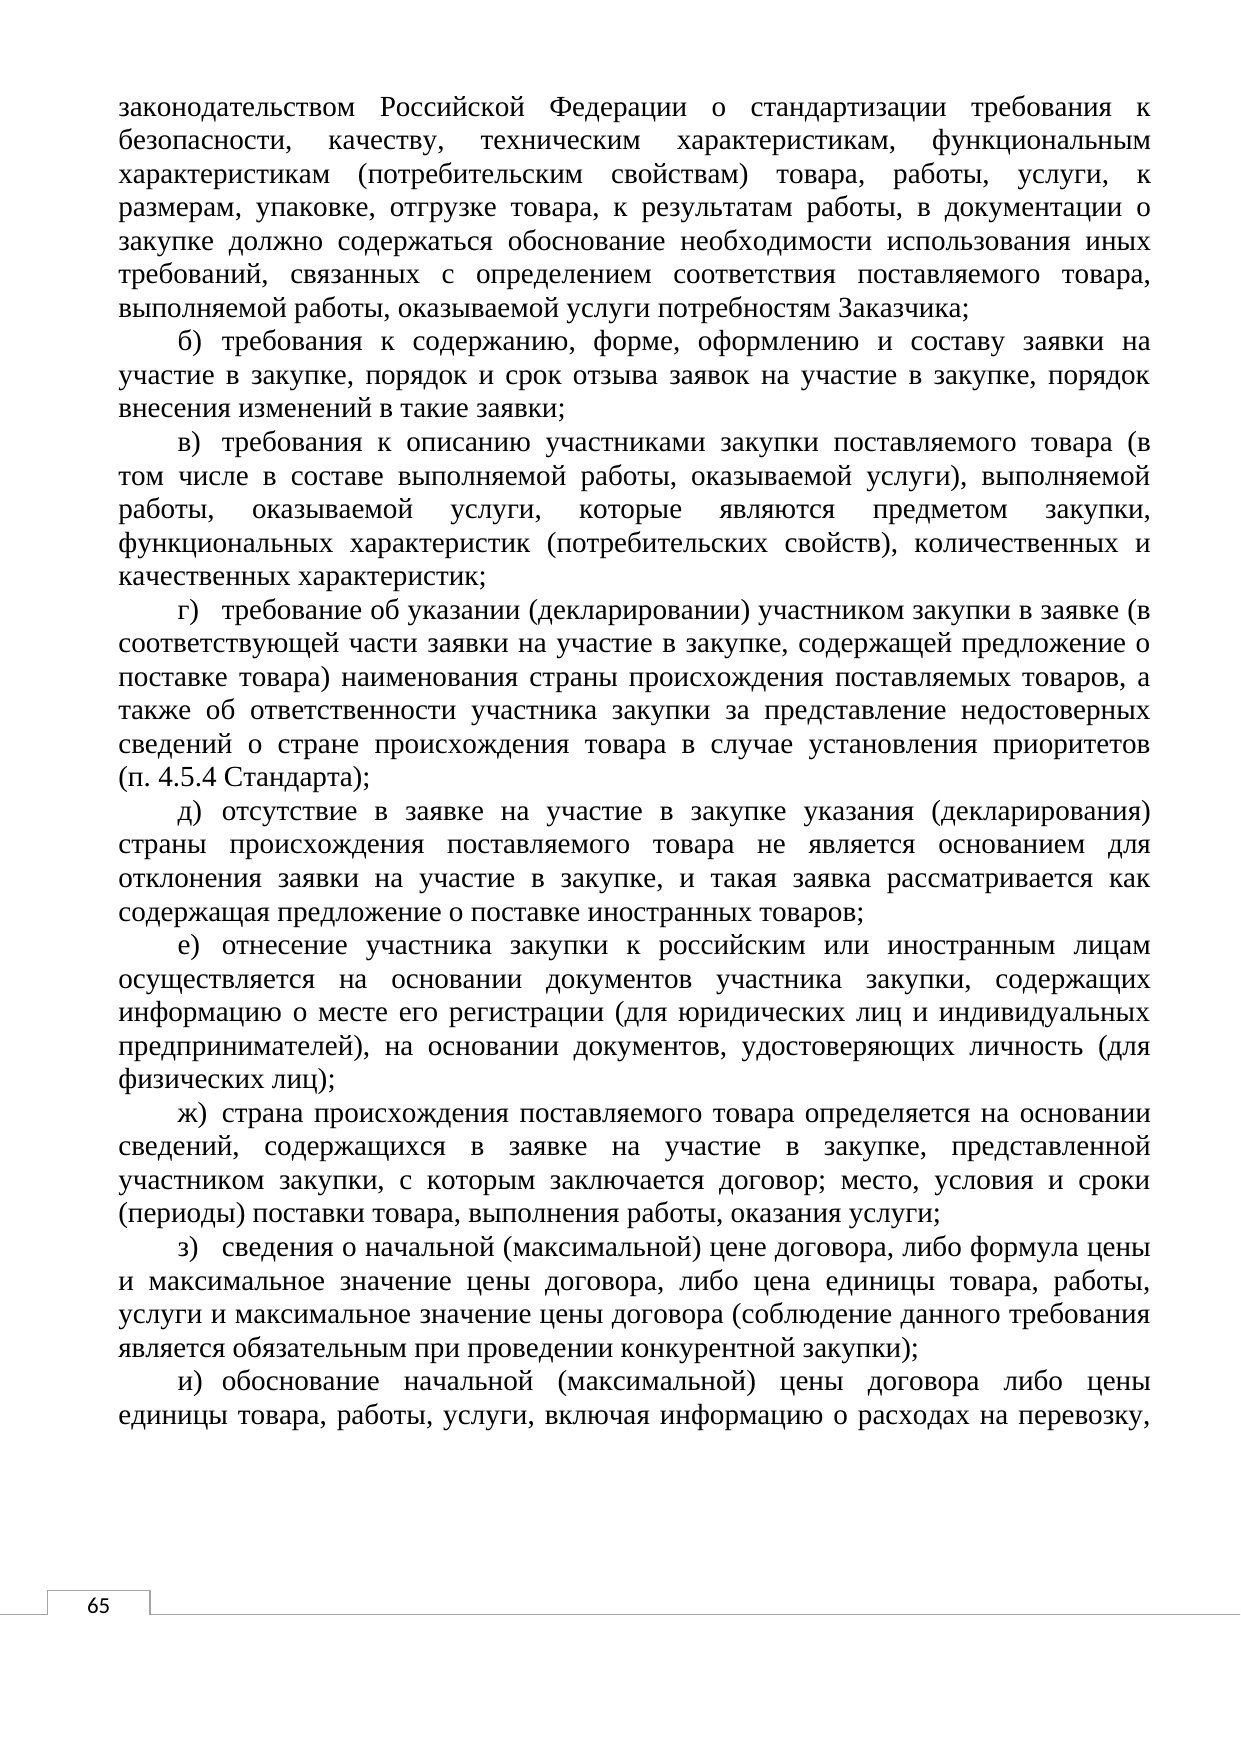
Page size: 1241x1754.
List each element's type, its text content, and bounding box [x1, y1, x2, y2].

list отсутствие в заявке на участие в закупке указания (декларирования) страны происхождения поставляемого товара не является основанием для отклонения заявки на участие в закупке, и такая заявка рассматривается как содержащая предложение о поставке иностранных товаров; [118, 793, 1152, 927]
list требования к содержанию, форме, оформлению и составу заявки на участие в закупке, порядок и срок отзыва заявок на участие в закупке, порядок внесения изменений в такие заявки; [118, 323, 1152, 424]
list требование об указании (декларировании) участником закупки в заявке (в соответствующей части заявки на участие в закупке, содержащей предложение о поставке товара) наименования страны происхождения поставляемых товаров, а также об ответственности участника закупки за представление недостоверных сведений о стране происхождения товара в случае установления приоритетов (п. 4.5.4 Стандарта); [118, 592, 1152, 793]
list сведения о начальной (максимальной) цене договора, либо формула цены и максимальное значение цены договора, либо цена единицы товара, работы, услуги и максимальное значение цены договора (соблюдение данного требования является обязательным при проведении конкурентной закупки); [118, 1229, 1152, 1363]
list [118, 1363, 1152, 1430]
list страна происхождения поставляемого товара определяется на основании сведений, содержащихся в заявке на участие в закупке, представленной участником закупки, с которым заключается договор; место, условия и сроки (периоды) поставки товара, выполнения работы, оказания услуги; [118, 1095, 1152, 1229]
list требования к описанию участниками закупки поставляемого товара (в том числе в составе выполняемой работы, оказываемой услуги), выполняемой работы, оказываемой услуги, которые являются предметом закупки, функциональных характеристик (потребительских свойств), количественных и качественных характеристик; [118, 424, 1152, 592]
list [118, 89, 1152, 323]
list отнесение участника закупки к российским или иностранным лицам осуществляется на основании документов участника закупки, содержащих информацию о месте его регистрации (для юридических лиц и индивидуальных предпринимателей), на основании документов, удостоверяющих личность (для физических лиц); [118, 927, 1152, 1095]
